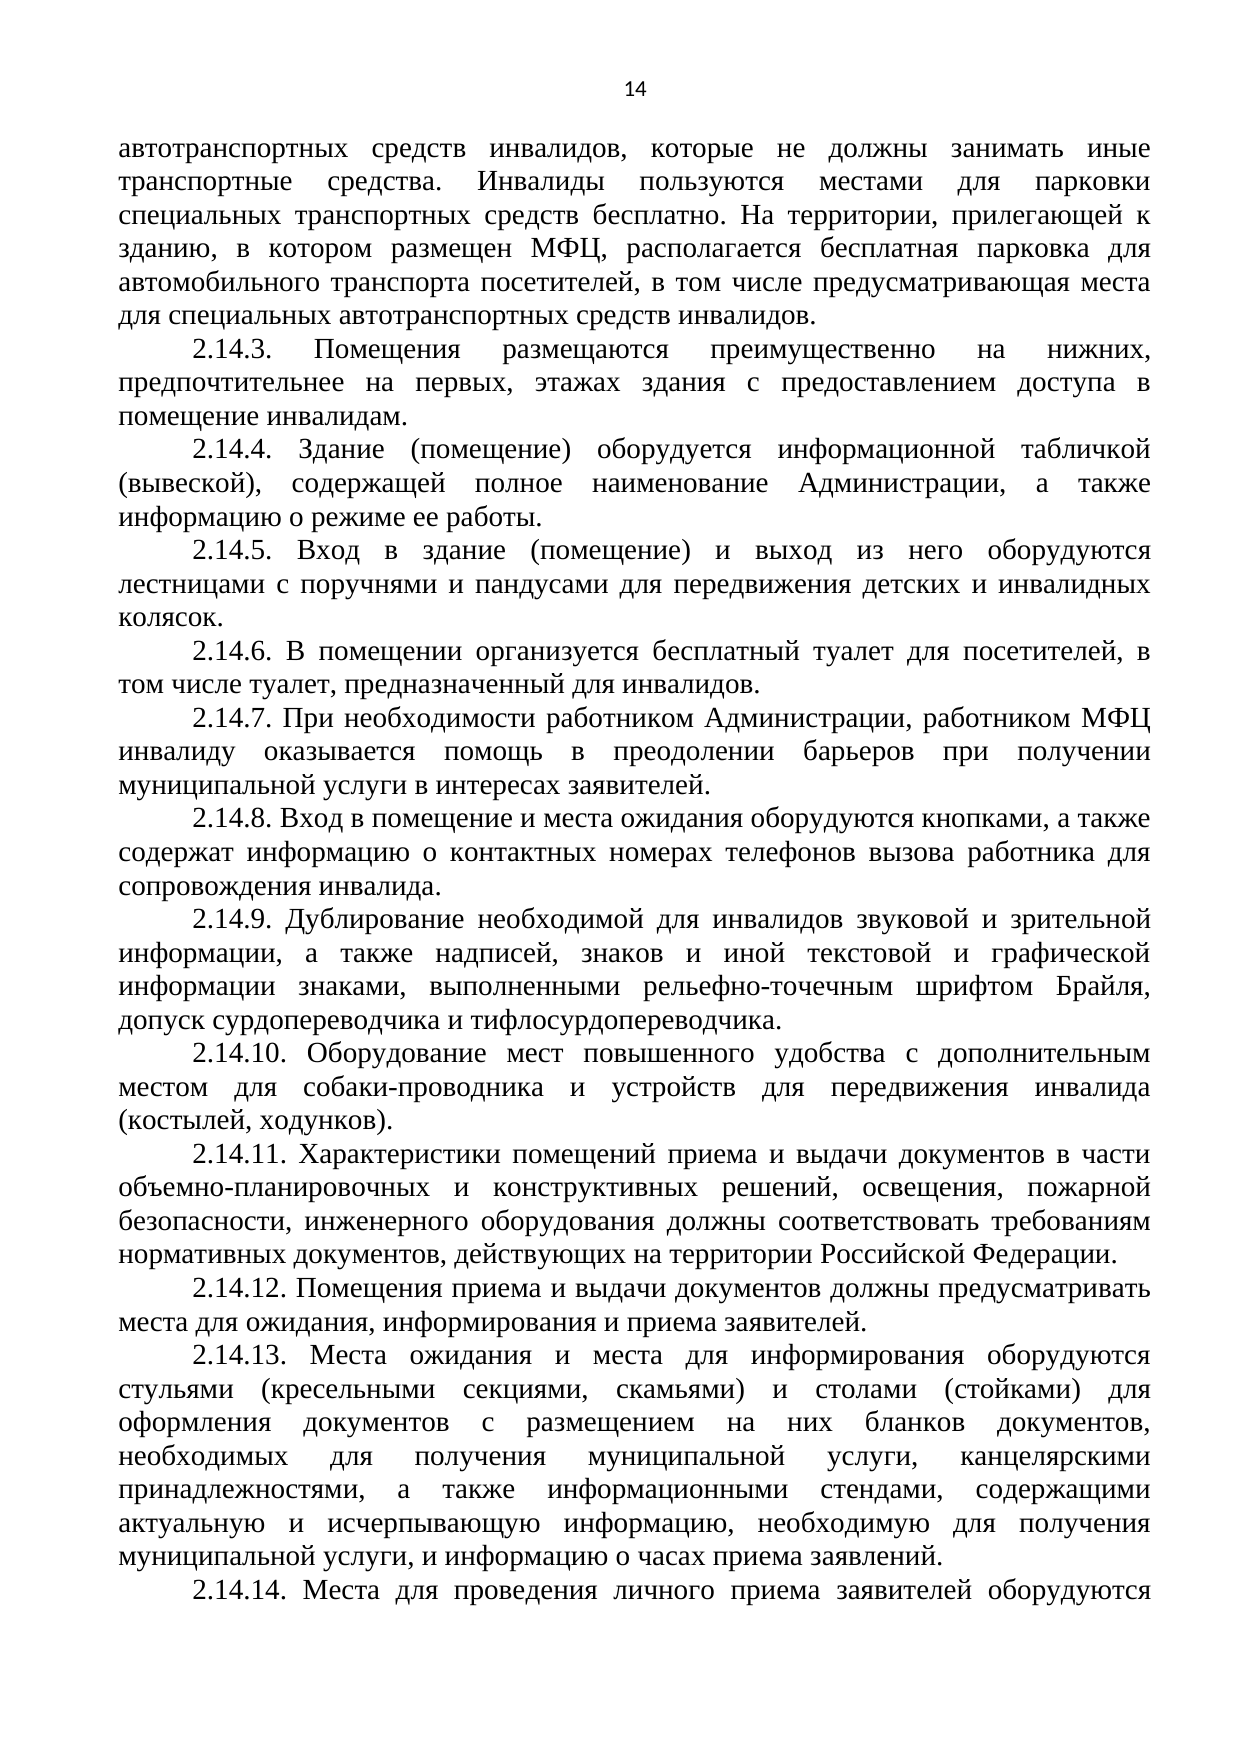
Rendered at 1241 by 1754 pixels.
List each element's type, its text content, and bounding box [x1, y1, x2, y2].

text 2.14.3. Помещения размещаются преимущественно на нижних, предпочтительнее на первых, этажах здания с предоставлением доступа в помещение инвалидам. [118, 331, 1152, 432]
text 2.14.10. Оборудование мест повышенного удобства с дополнительным местом для собаки-проводника и устройств для передвижения инвалида (костылей, ходунков). [118, 1035, 1152, 1136]
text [118, 130, 1152, 331]
text 2.14.12. Помещения приема и выдачи документов должны предусматривать места для ожидания, информирования и приема заявителей. [118, 1270, 1152, 1337]
text 2.14.11. Характеристики помещений приема и выдачи документов в части объемно-планировочных и конструктивных решений, освещения, пожарной безопасности, инженерного оборудования должны соответствовать требованиям нормативных документов, действующих на территории Российской Федерации. [118, 1136, 1152, 1270]
text 2.14.8. Вход в помещение и места ожидания оборудуются кнопками, а также содержат информацию о контактных номерах телефонов вызова работника для сопровождения инвалида. [118, 801, 1152, 901]
text 2.14.7. При необходимости работником Администрации, работником МФЦ инвалиду оказывается помощь в преодолении барьеров при получении муниципальной услуги в интересах заявителей. [118, 700, 1152, 801]
text 2.14.5. Вход в здание (помещение) и выход из него оборудуются лестницами с поручнями и пандусами для передвижения детских и инвалидных колясок. [118, 532, 1152, 633]
text 2.14.4. Здание (помещение) оборудуется информационной табличкой (вывеской), содержащей полное наименование Администрации, а также информацию о режиме ее работы. [118, 432, 1152, 532]
text 2.14.13. Места ожидания и места для информирования оборудуются стульями (кресельными секциями, скамьями) и столами (стойками) для оформления документов с размещением на них бланков документов, необходимых для получения муниципальной услуги, канцелярскими принадлежностями, а также информационными стендами, содержащими актуальную и исчерпывающую информацию, необходимую для получения муниципальной услуги, и информацию о часах приема заявлений. [118, 1337, 1152, 1572]
text 2.14.9. Дублирование необходимой для инвалидов звуковой и зрительной информации, а также надписей, знаков и иной текстовой и графической информации знаками, выполненными рельефно-точечным шрифтом Брайля, допуск сурдопереводчика и тифлосурдопереводчика. [118, 901, 1152, 1035]
text 2.14.6. В помещении организуется бесплатный туалет для посетителей, в том числе туалет, предназначенный для инвалидов. [118, 633, 1152, 700]
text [118, 1572, 1152, 1606]
